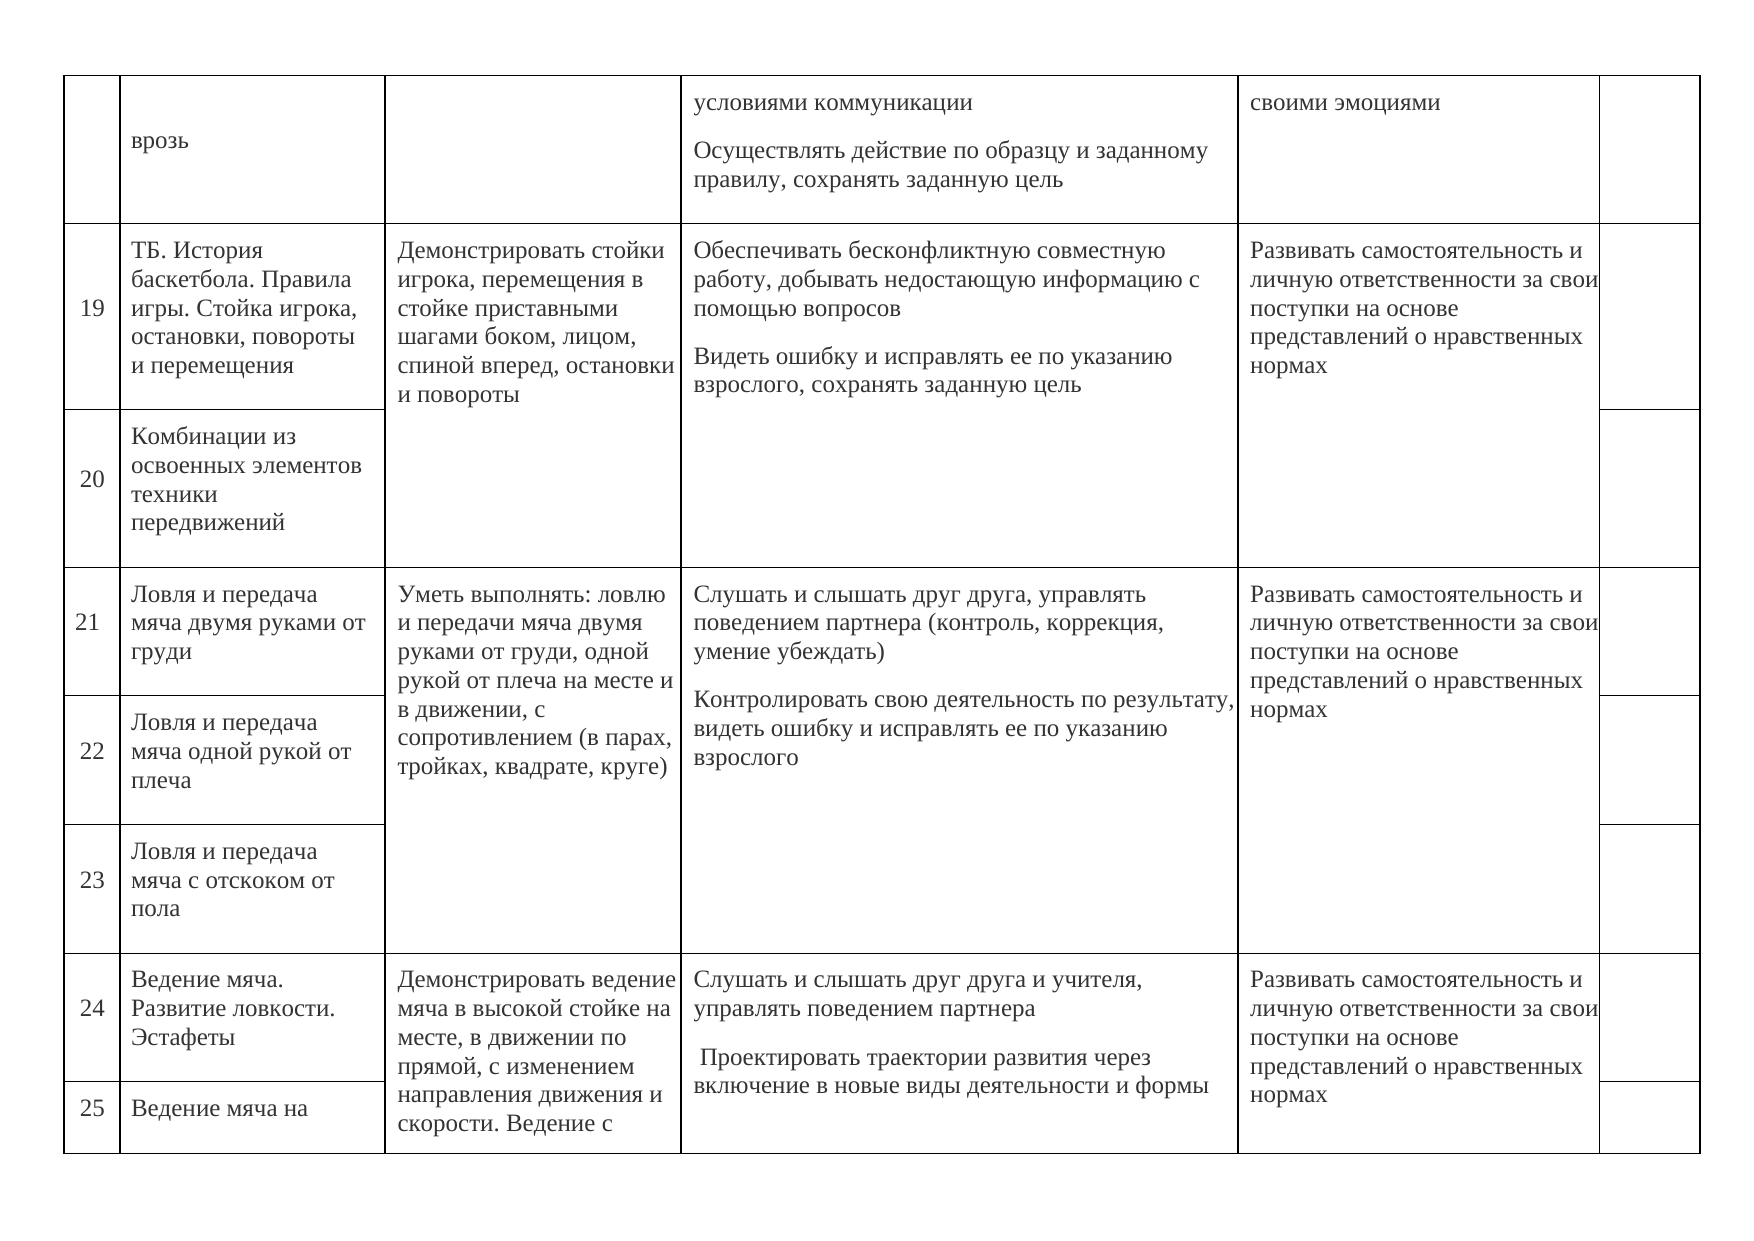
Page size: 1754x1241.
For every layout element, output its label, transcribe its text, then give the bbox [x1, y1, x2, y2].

table_cell 20 [65, 410, 119, 567]
table_cell Обеспечивать бесконфликтную совместную работу, добывать недостающую информацию с помощью вопросов Видеть ошибку и исправлять ее по указанию взрослого, сохранять заданную цель [682, 224, 1237, 567]
table_cell Слушать и слышать друг друга, управлять поведением партнера (контроль, коррекция, умение убеждать) Контролировать свою деятельность по результату, видеть ошибку и исправлять ее по указанию взрослого [682, 568, 1237, 953]
table_cell 21 [65, 568, 119, 695]
table_cell [1600, 224, 1699, 409]
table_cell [682, 76, 1237, 223]
table_cell 22 [65, 696, 119, 824]
table_cell [1600, 696, 1699, 824]
table_cell Демонстрировать стойки игрока, перемещения в стойке приставными шагами боком, лицом, спиной вперед, остановки и повороты [386, 224, 680, 567]
table_cell [1600, 954, 1699, 1081]
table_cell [386, 76, 680, 223]
table_cell Ведение мяча. Развитие ловкости. Эстафеты [121, 954, 384, 1081]
table_cell Слушать и слышать друг друга и учителя, управлять поведением партнера Проектировать траектории развития через включение в новые виды деятельности и формы сотрудничества [682, 954, 1237, 1152]
table_cell Демонстрировать ведение мяча в высокой стойке на месте, в движении по прямой, с изменением направления движения и скорости. Ведение с пассивным сопротивлением защитника [386, 954, 680, 1152]
table_cell Комбинации из освоенных элементов техники передвижений [121, 410, 384, 567]
table_cell 25 [65, 1082, 119, 1152]
table_cell Развивать самостоятельность и личную ответственности за свои поступки на основе представлений о нравственных нормах [1239, 954, 1599, 1152]
table_cell Уметь выполнять: ловлю и передачи мяча двумя руками от груди, одной рукой от плеча на месте и в движении, с сопротивлением (в парах, тройках, квадрате, круге) [386, 568, 680, 953]
table_cell [1600, 568, 1699, 695]
table_cell Ловля и передача мяча одной рукой от плеча [121, 696, 384, 824]
table_cell [1600, 1082, 1699, 1152]
table_cell Ловля и передача мяча двумя руками от груди [121, 568, 384, 695]
table_cell [1600, 76, 1699, 223]
table_cell 19 [65, 224, 119, 409]
table_cell [1600, 825, 1699, 953]
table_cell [1239, 76, 1599, 223]
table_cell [121, 76, 384, 223]
table_cell 24 [65, 954, 119, 1081]
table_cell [121, 1082, 384, 1152]
table_cell ТБ. История баскетбола. Правила игры. Стойка игрока, остановки, повороты и перемещения [121, 224, 384, 409]
table_cell Ловля и передача мяча с отскоком от пола [121, 825, 384, 953]
table_cell 18 [65, 76, 119, 223]
table_cell Развивать самостоятельность и личную ответственности за свои поступки на основе представлений о нравственных нормах [1239, 224, 1599, 567]
table_cell [1600, 410, 1699, 567]
table_cell Развивать самостоятельность и личную ответственности за свои поступки на основе представлений о нравственных нормах [1239, 568, 1599, 953]
table_cell 23 [65, 825, 119, 953]
